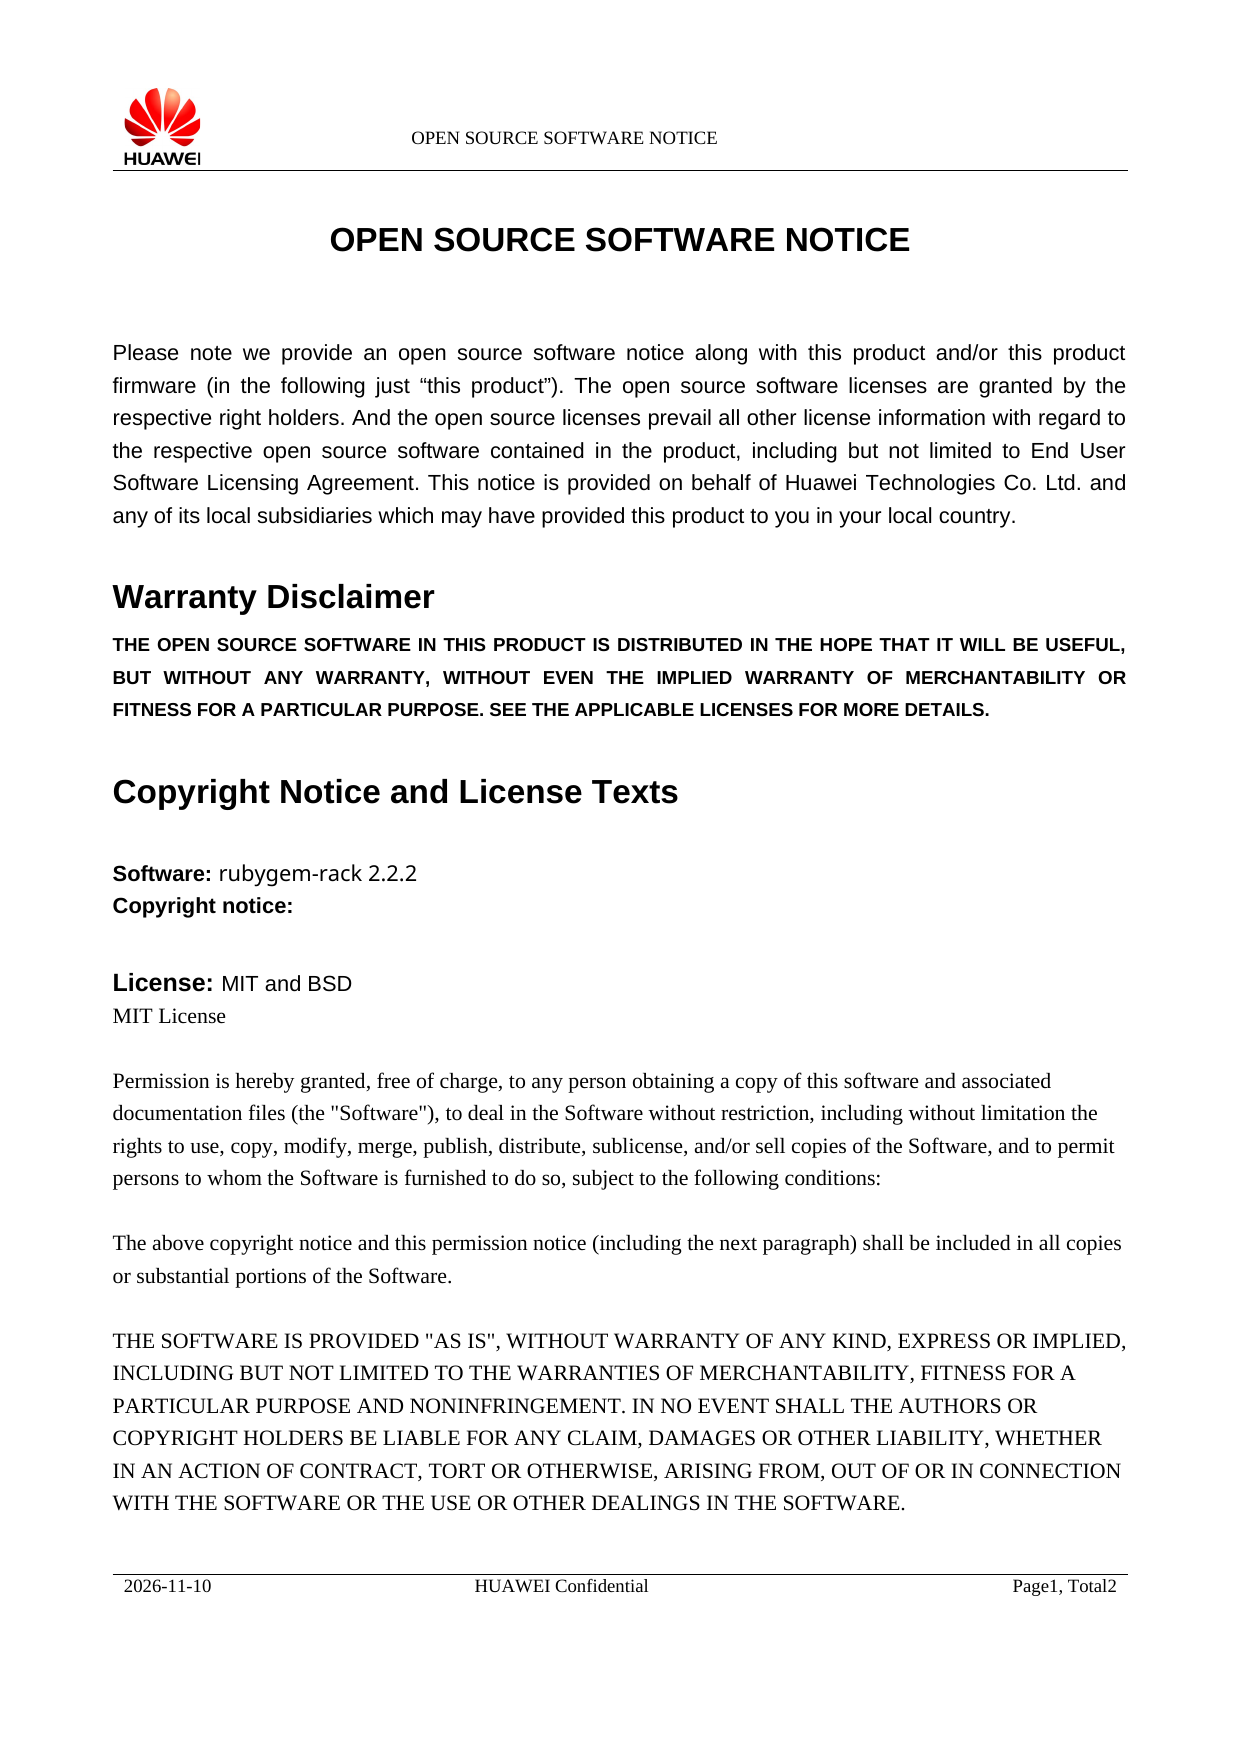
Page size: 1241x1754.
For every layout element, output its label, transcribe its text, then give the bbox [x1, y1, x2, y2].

text Warranty Disclaimer [112, 564, 1128, 629]
picture [124, 88, 201, 165]
text Copyright notice: [112, 889, 1128, 921]
text OPEN SOURCE SOFTWARE NOTICE [112, 206, 1128, 271]
title Software: rubygem-rack 2.2.2 [112, 856, 1128, 889]
text Please note we provide an open source software notice along with this product and/or this product firmware (in the following just “this product”). The open source software licenses are granted by the respective right holders. And the open source licenses prevail all other license information with regard to the respective open source software contained in the product, including but not limited to End User Software Licensing Agreement. This notice is provided on behalf of Huawei Technologies Co. Ltd. and any of its local subsidiaries which may have provided this product to you in your local country. [112, 336, 1128, 531]
text The open source software in this product is distributed in the hope that it will be useful, but WITHOUT ANY WARRANTY, without even the implied warranty of MERCHANTABILITY or FITNESS FOR A PARTICULAR PURPOSE. See the applicable licenses for more details. [112, 629, 1128, 726]
text Copyright Notice and License Texts [112, 759, 1128, 824]
text License: MIT and BSD [112, 966, 1128, 999]
